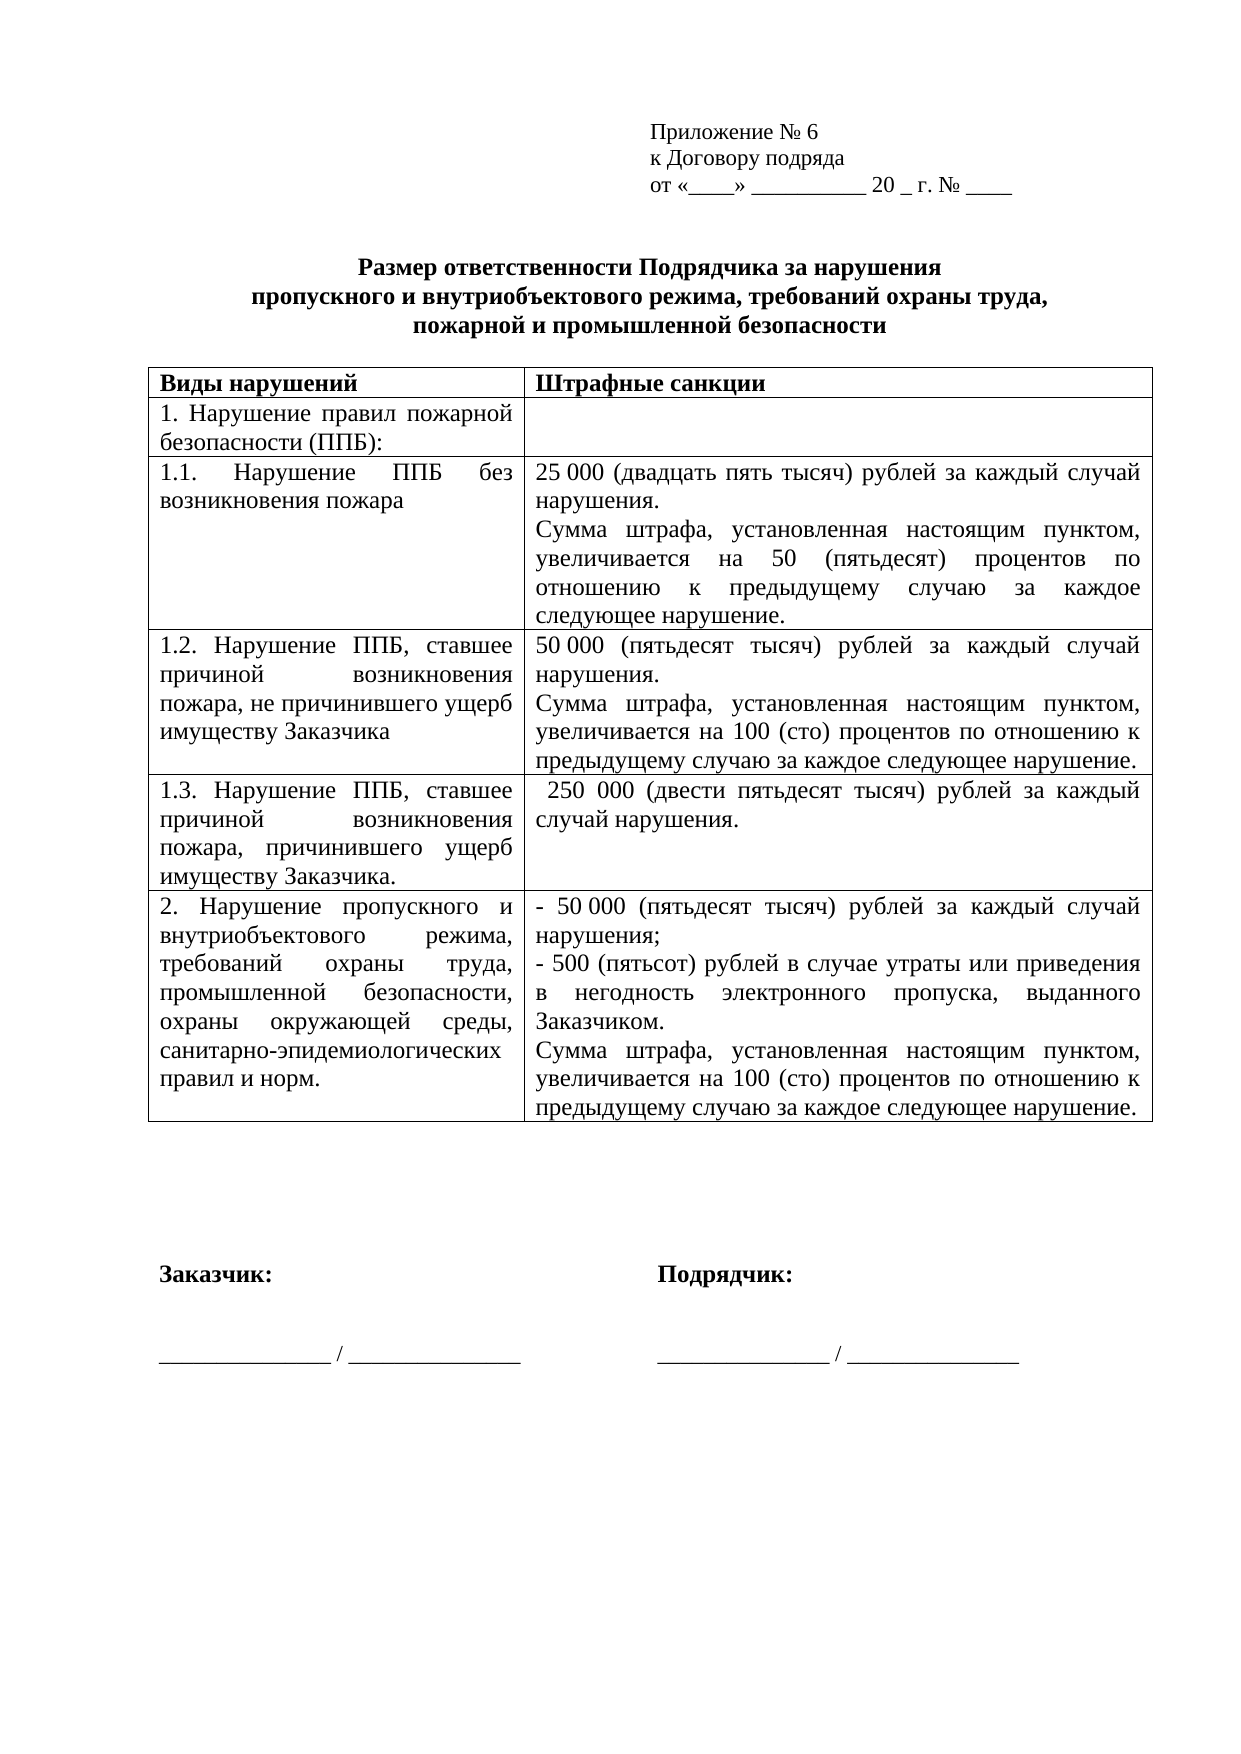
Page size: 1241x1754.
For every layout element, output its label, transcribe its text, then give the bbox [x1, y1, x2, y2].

table_cell 1.2. Нарушение ППБ, ставшее причиной возникновения пожара, не причинившего ущерб имуществу Заказчика [149, 630, 524, 774]
table_header Заказчик: [148, 1259, 646, 1287]
text пропускного и внутриобъектового режима, требований охраны труда, [148, 281, 1152, 310]
table_header Виды нарушений [149, 368, 524, 397]
text Размер ответственности Подрядчика за нарушения [148, 252, 1152, 281]
table_header Подрядчик: [646, 1259, 1145, 1287]
table_cell 1.1. Нарушение ППБ без возникновения пожара [149, 457, 524, 629]
text к Договору подряда [148, 144, 1152, 171]
text Приложение № 6 [148, 118, 1152, 144]
table_cell [525, 398, 1152, 456]
table_cell _______________ / _______________ [646, 1288, 1145, 1393]
text от «____» __________ 20 _ г. № ____ [148, 171, 1152, 197]
table_cell 250 000 (двести пятьдесят тысяч) рублей за каждый случай нарушения. [525, 775, 1152, 890]
table_cell 1.3. Нарушение ППБ, ставшее причиной возникновения пожара, причинившего ущерб имуществу Заказчика. [149, 775, 524, 890]
table_cell 1. Нарушение правил пожарной безопасности (ППБ): [149, 398, 524, 456]
table_cell _______________ / _______________ [148, 1288, 646, 1393]
table_cell 50 000 (пятьдесят тысяч) рублей за каждый случай нарушения. Сумма штрафа, установленная настоящим пунктом, увеличивается на 100 (сто) процентов по отношению к предыдущему случаю за каждое следующее нарушение. [525, 630, 1152, 774]
table_header Штрафные санкции [525, 368, 1152, 397]
table_cell - 50 000 (пятьдесят тысяч) рублей за каждый случай нарушения; - 500 (пятьсот) рублей в случае утраты или приведения в негодность электронного пропуска, выданного Заказчиком. Сумма штрафа, установленная настоящим пунктом, увеличивается на 100 (сто) процентов по отношению к предыдущему случаю за каждое следующее нарушение. [525, 891, 1152, 1121]
table_cell 2. Нарушение пропускного и внутриобъектового режима, требований охраны труда, промышленной безопасности, охраны окружающей среды, санитарно-эпидемиологических правил и норм. [149, 891, 524, 1121]
text пожарной и промышленной безопасности [148, 310, 1152, 338]
table_cell 25 000 (двадцать пять тысяч) рублей за каждый случай нарушения. Сумма штрафа, установленная настоящим пунктом, увеличивается на 50 (пятьдесят) процентов по отношению к предыдущему случаю за каждое следующее нарушение. [525, 457, 1152, 629]
